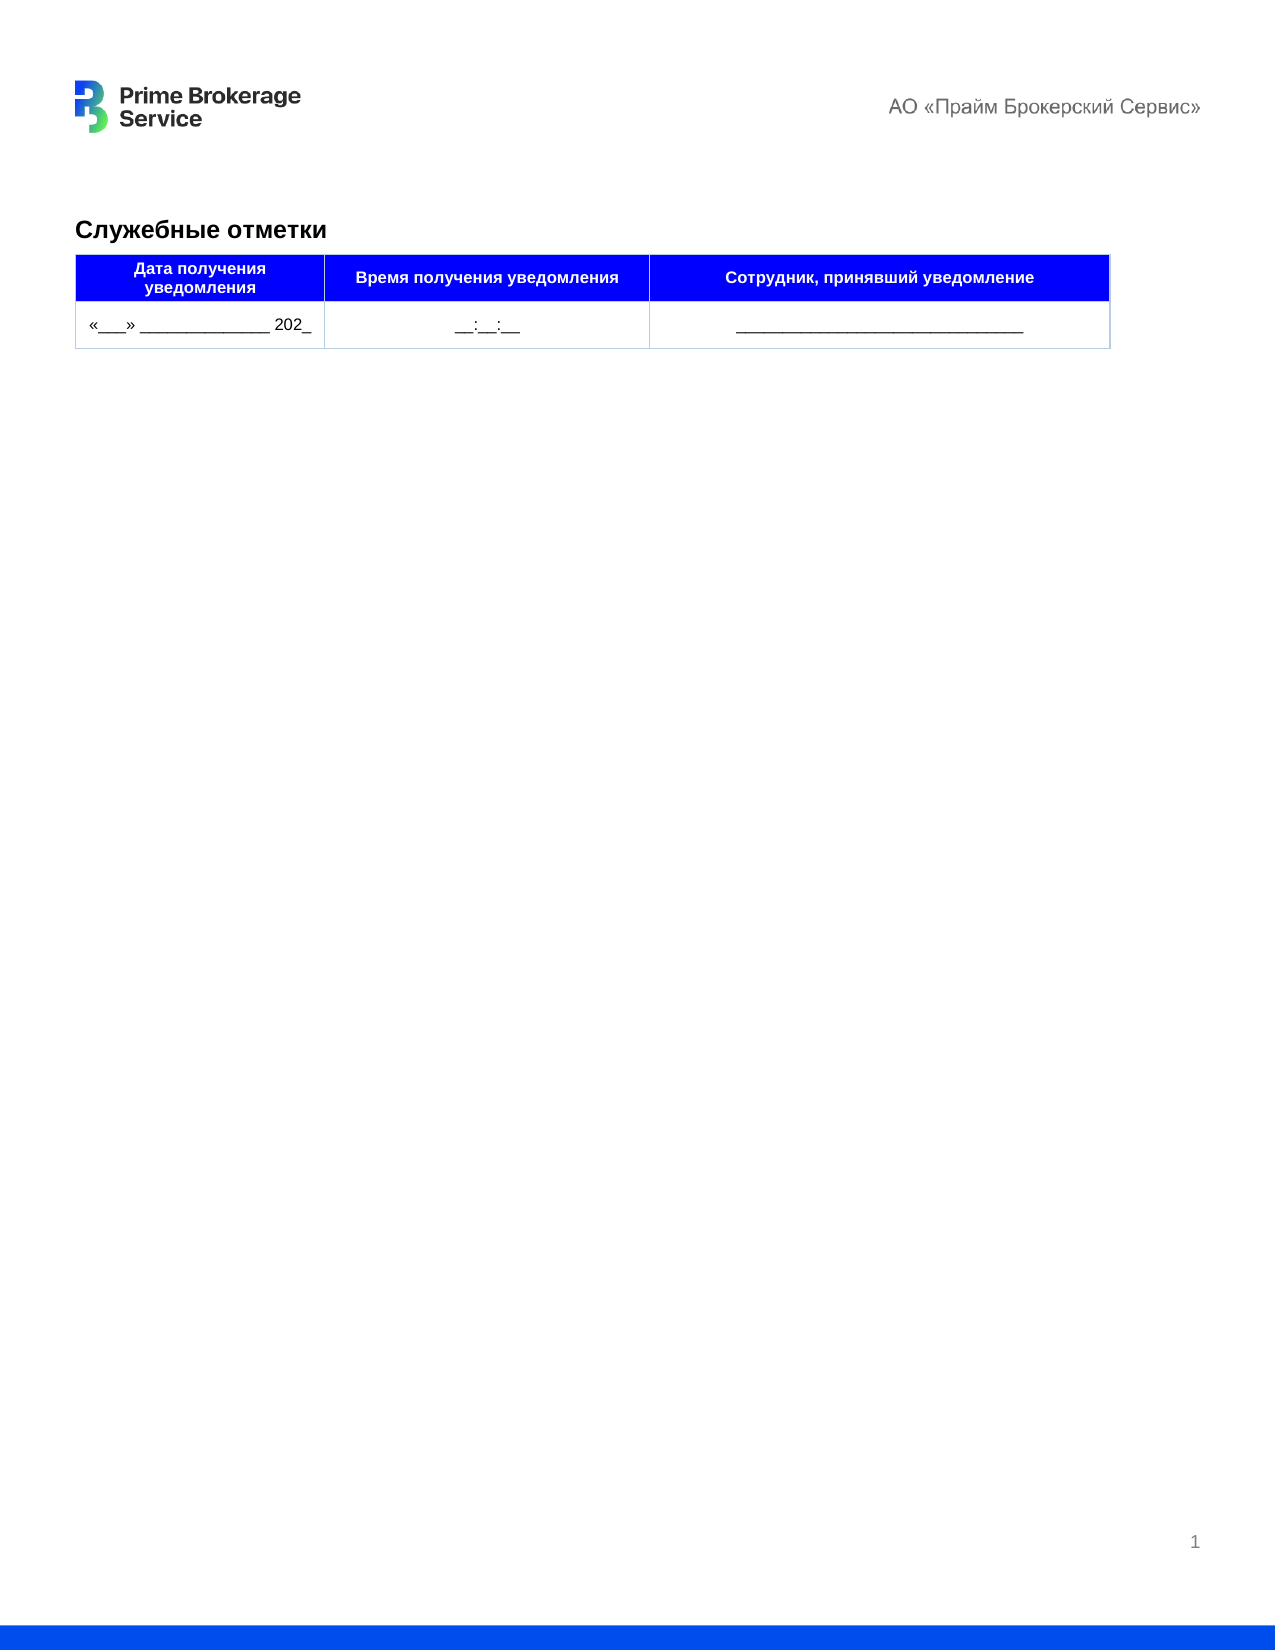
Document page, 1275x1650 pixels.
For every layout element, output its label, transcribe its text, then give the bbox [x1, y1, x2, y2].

table_header Сотрудник, принявший уведомление [650, 255, 1109, 301]
text Служебные отметки [75, 214, 1200, 243]
table_cell «___» ______________ 202_ [76, 302, 324, 348]
picture [0, 1625, 1275, 1650]
table_header Время получения уведомления [325, 255, 649, 301]
table_header Дата получения уведомления [76, 255, 324, 301]
table_cell _______________________________ [650, 302, 1109, 348]
picture [75, 58, 1201, 182]
table_cell __:__:__ [325, 302, 649, 348]
